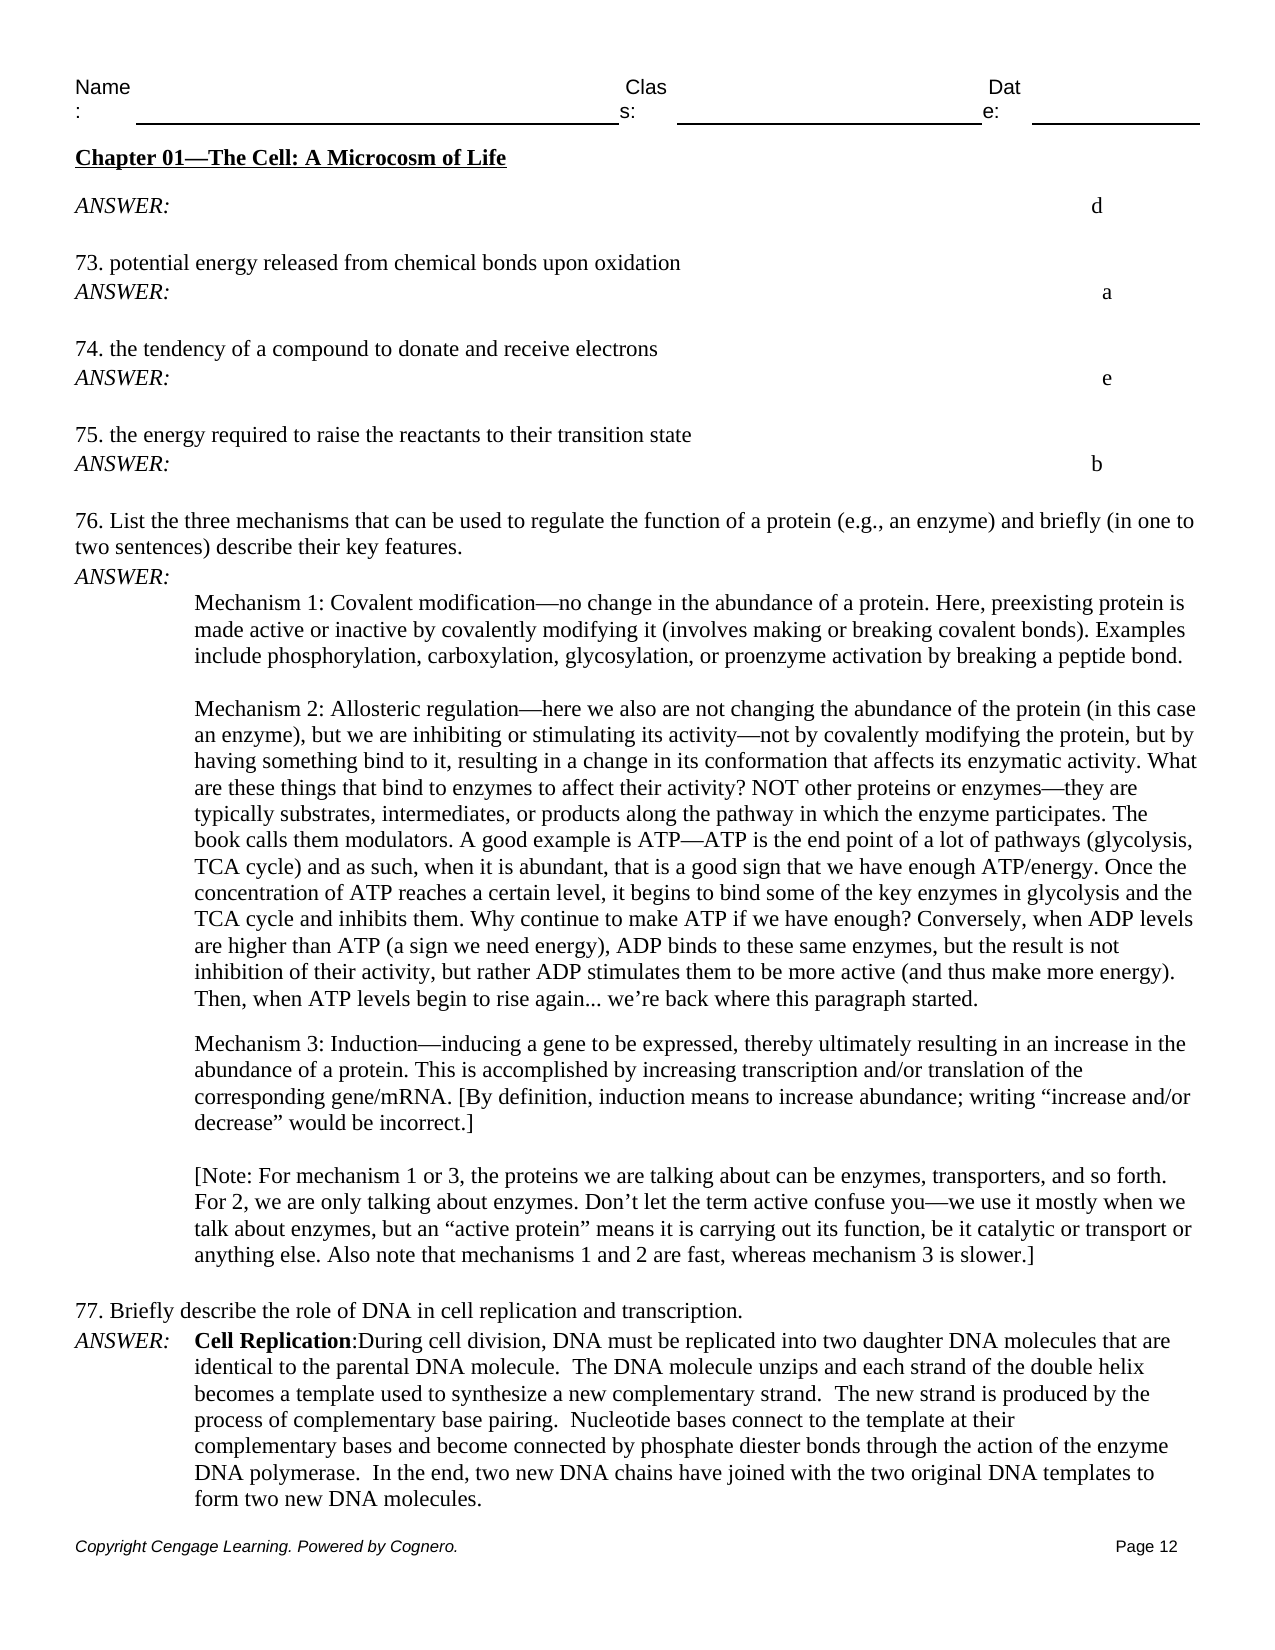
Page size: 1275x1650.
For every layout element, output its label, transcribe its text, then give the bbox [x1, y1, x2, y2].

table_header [75, 189, 1200, 222]
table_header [75, 1298, 1200, 1534]
table_header 74. ​the tendency of a compound to donate and receive electrons [75, 335, 1200, 394]
table_header 76. ​List the three mechanisms that can be used to regulate the function of a protein (e.g., an enzyme) and briefly (in one to two sentences) describe their key features. [75, 507, 1200, 1271]
table_header 75. ​the energy required to raise the reactants to their transition state [75, 421, 1200, 480]
table_header 73. ​potential energy released from chemical bonds upon oxidation [75, 249, 1200, 308]
